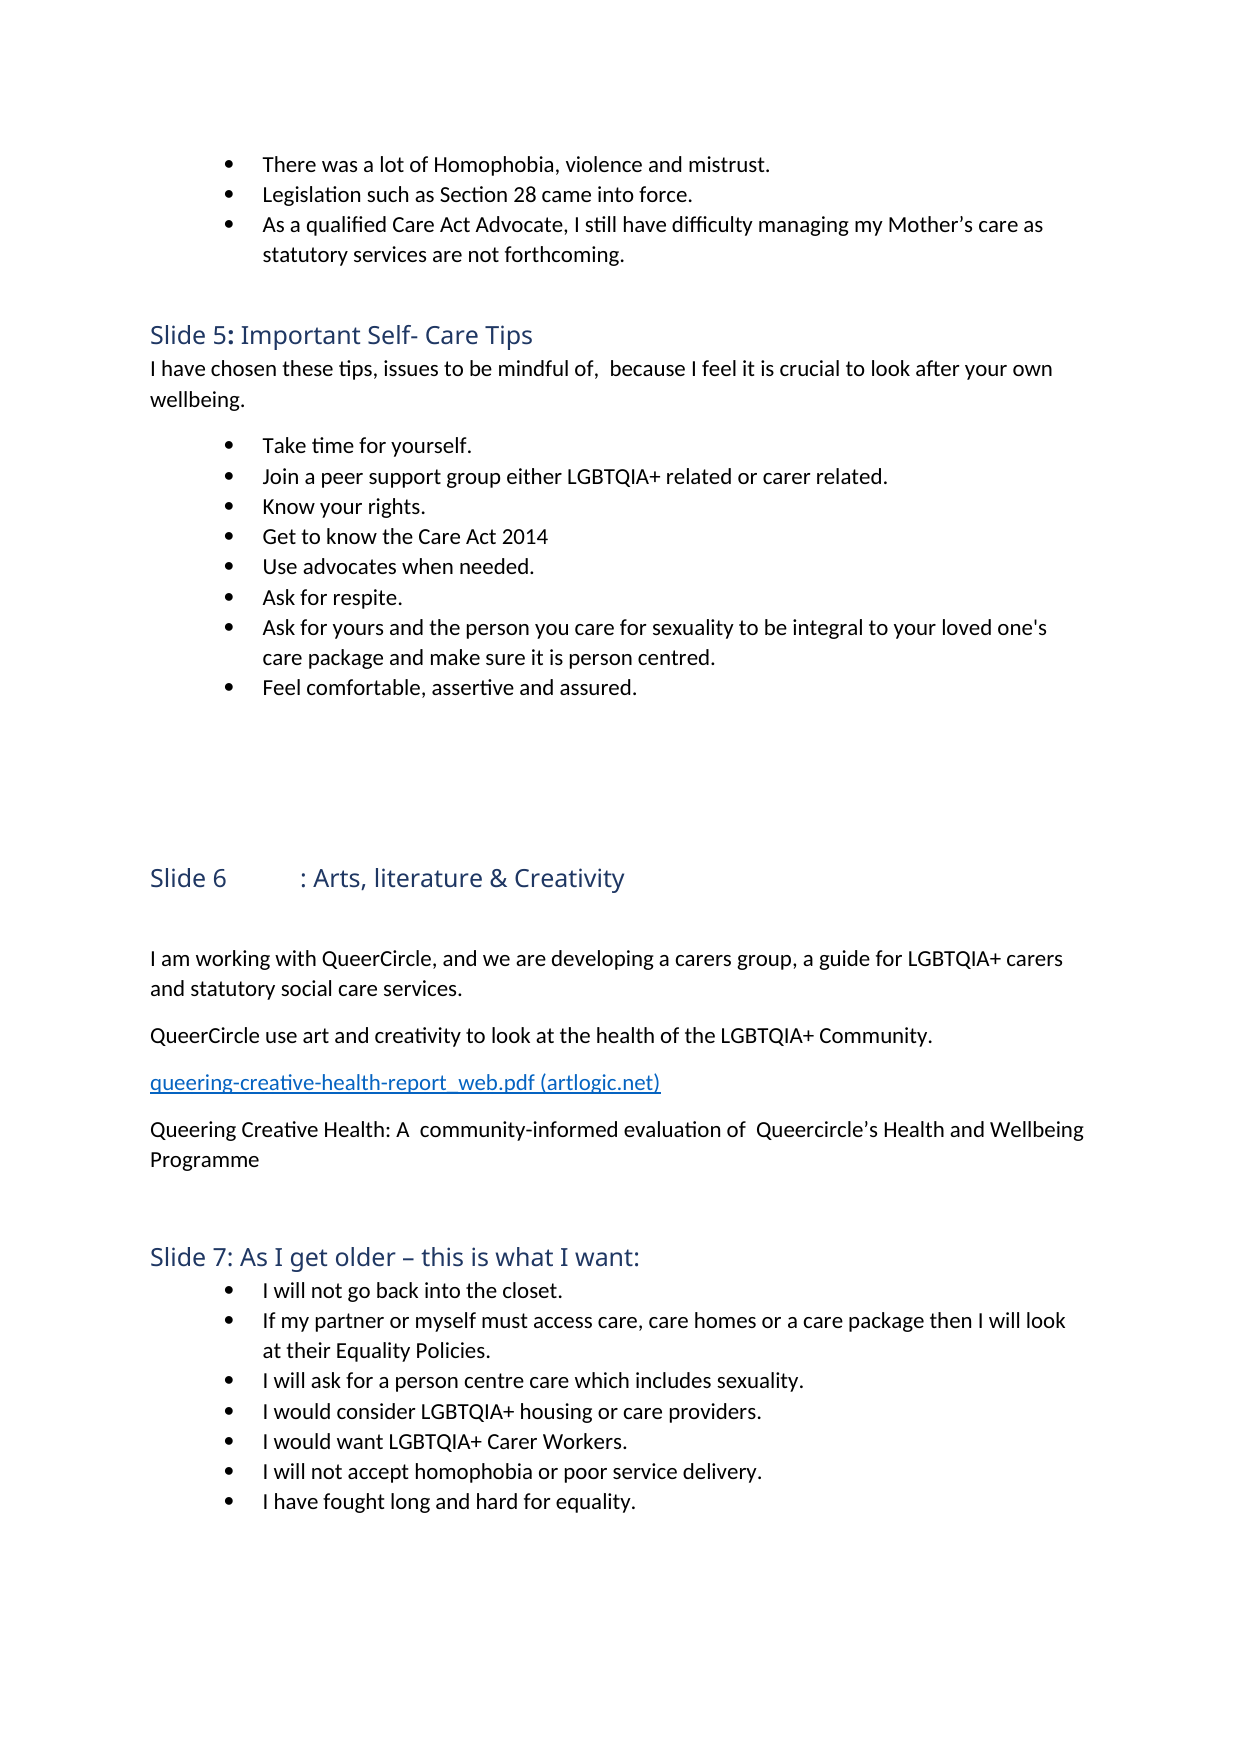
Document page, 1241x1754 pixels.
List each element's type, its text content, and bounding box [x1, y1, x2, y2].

text Queering Creative Health: A community-informed evaluation of Queercircle’s Health and Wellbeing Programme [150, 1115, 1090, 1173]
list Legislation such as Section 28 came into force. [225, 180, 1090, 208]
list Ask for yours and the person you care for sexuality to be integral to your loved one's care package and make sure it is person centred. [225, 613, 1090, 671]
text queering-creative-health-report_web.pdf (artlogic.net) [150, 1068, 1090, 1096]
list If my partner or myself must access care, care homes or a care package then I will look at their Equality Policies. [225, 1306, 1090, 1364]
list I would want LGBTQIA+ Carer Workers. [225, 1427, 1090, 1455]
list Join a peer support group either LGBTQIA+ related or carer related. [225, 462, 1090, 490]
list Ask for respite. [225, 583, 1090, 611]
list I will not accept homophobia or poor service delivery. [225, 1457, 1090, 1485]
list I would consider LGBTQIA+ housing or care providers. [225, 1397, 1090, 1425]
list I will not go back into the closet. [225, 1276, 1090, 1304]
subtitle Slide 6 : Arts, literature & Creativity [150, 861, 1090, 895]
subtitle Slide 5: Important Self- Care Tips [150, 318, 1090, 352]
list I will ask for a person centre care which includes sexuality. [225, 1367, 1090, 1394]
list There was a lot of Homophobia, violence and mistrust. [225, 150, 1090, 178]
list Take time for yourself. [225, 432, 1090, 459]
list Feel comfortable, assertive and assured. [225, 673, 1090, 701]
list I have fought long and hard for equality. [225, 1487, 1090, 1515]
subtitle Slide 7: As I get older – this is what I want: [150, 1239, 1090, 1273]
text QueerCircle use art and creativity to look at the health of the LGBTQIA+ Community. [150, 1021, 1090, 1049]
list Get to know the Care Act 2014 [225, 522, 1090, 550]
text I am working with QueerCircle, and we are developing a carers group, a guide for LGBTQIA+ carers and statutory social care services. [150, 944, 1090, 1003]
text I have chosen these tips, issues to be mindful of, because I feel it is crucial to look after your own wellbeing. [150, 354, 1090, 413]
list Know your rights. [225, 492, 1090, 520]
list Use advocates when needed. [225, 552, 1090, 580]
list As a qualified Care Act Advocate, I still have difficulty managing my Mother’s care as statutory services are not forthcoming. [225, 210, 1090, 269]
